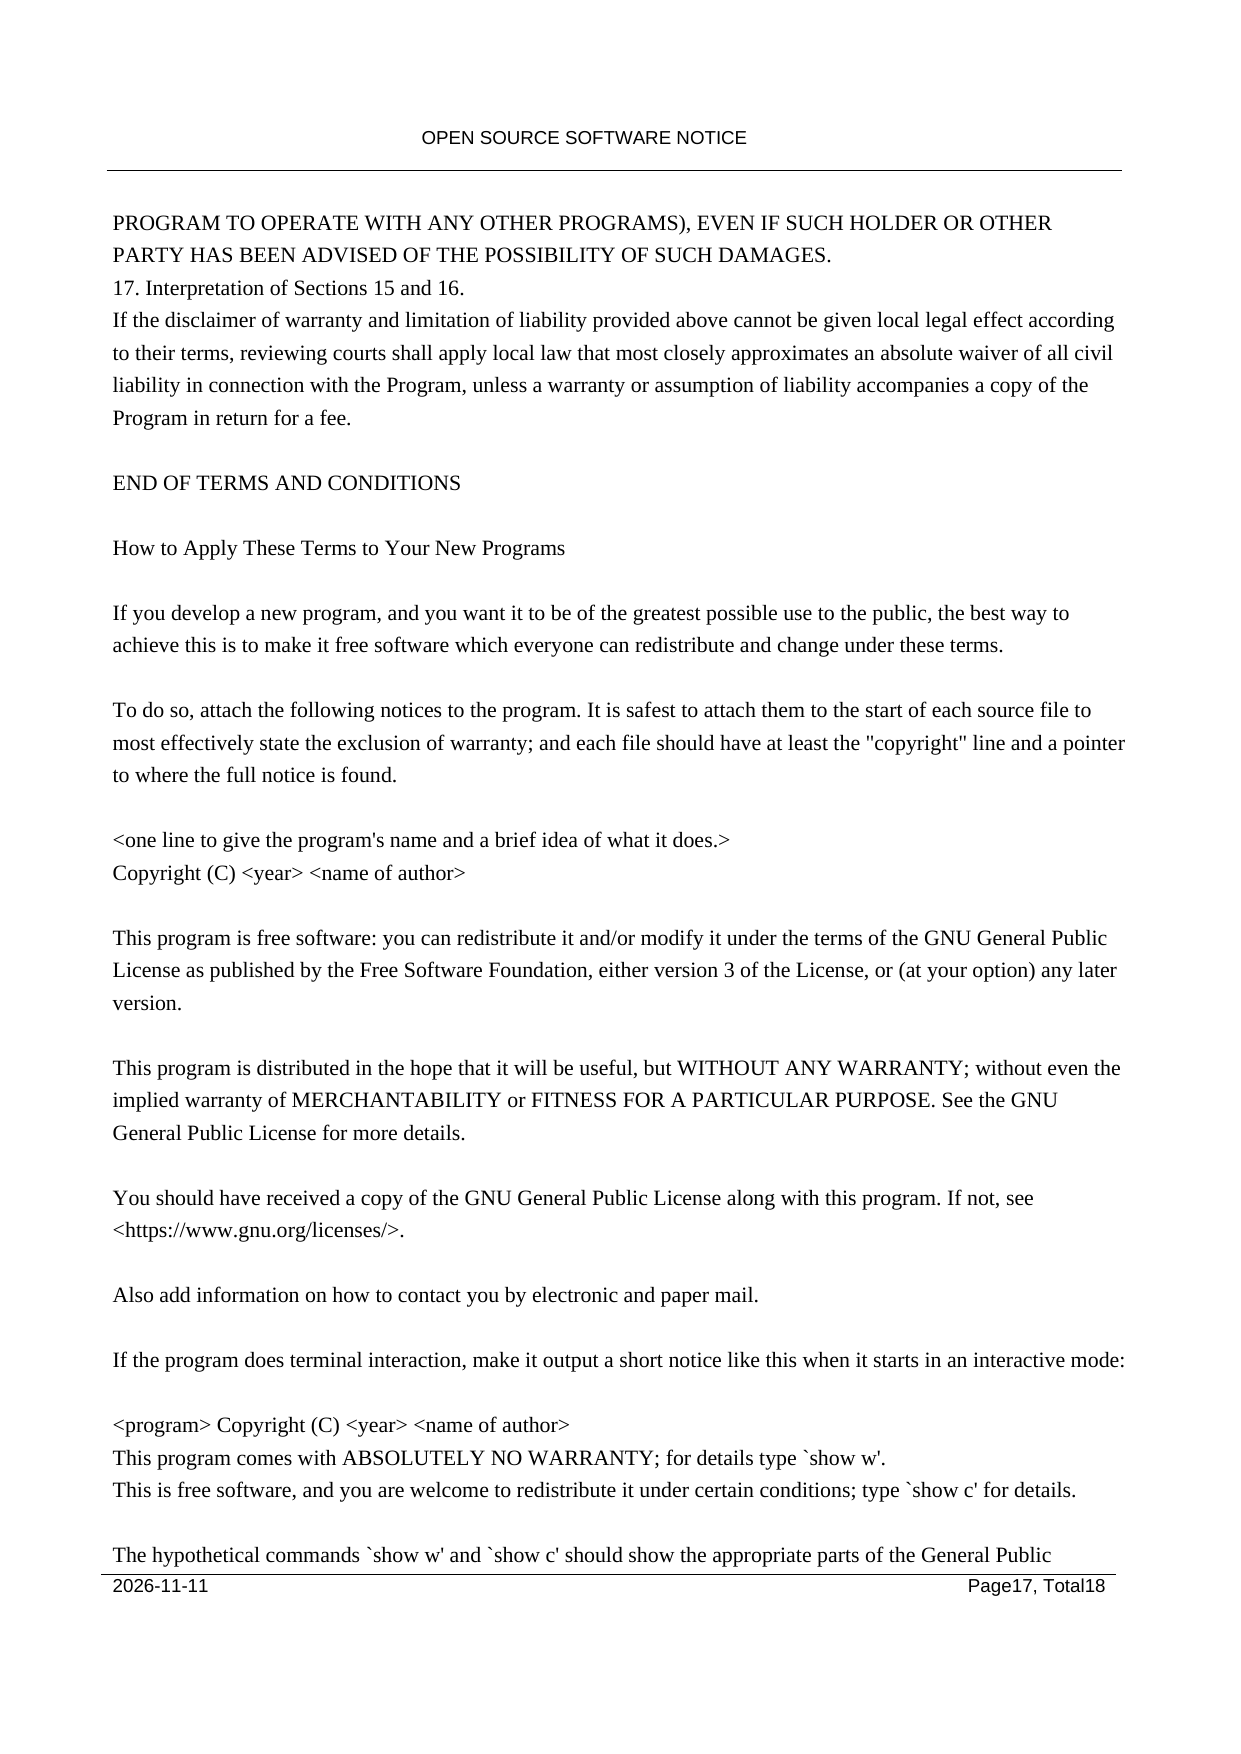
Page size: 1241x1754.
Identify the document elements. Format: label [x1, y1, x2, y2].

text [112, 206, 1128, 1571]
